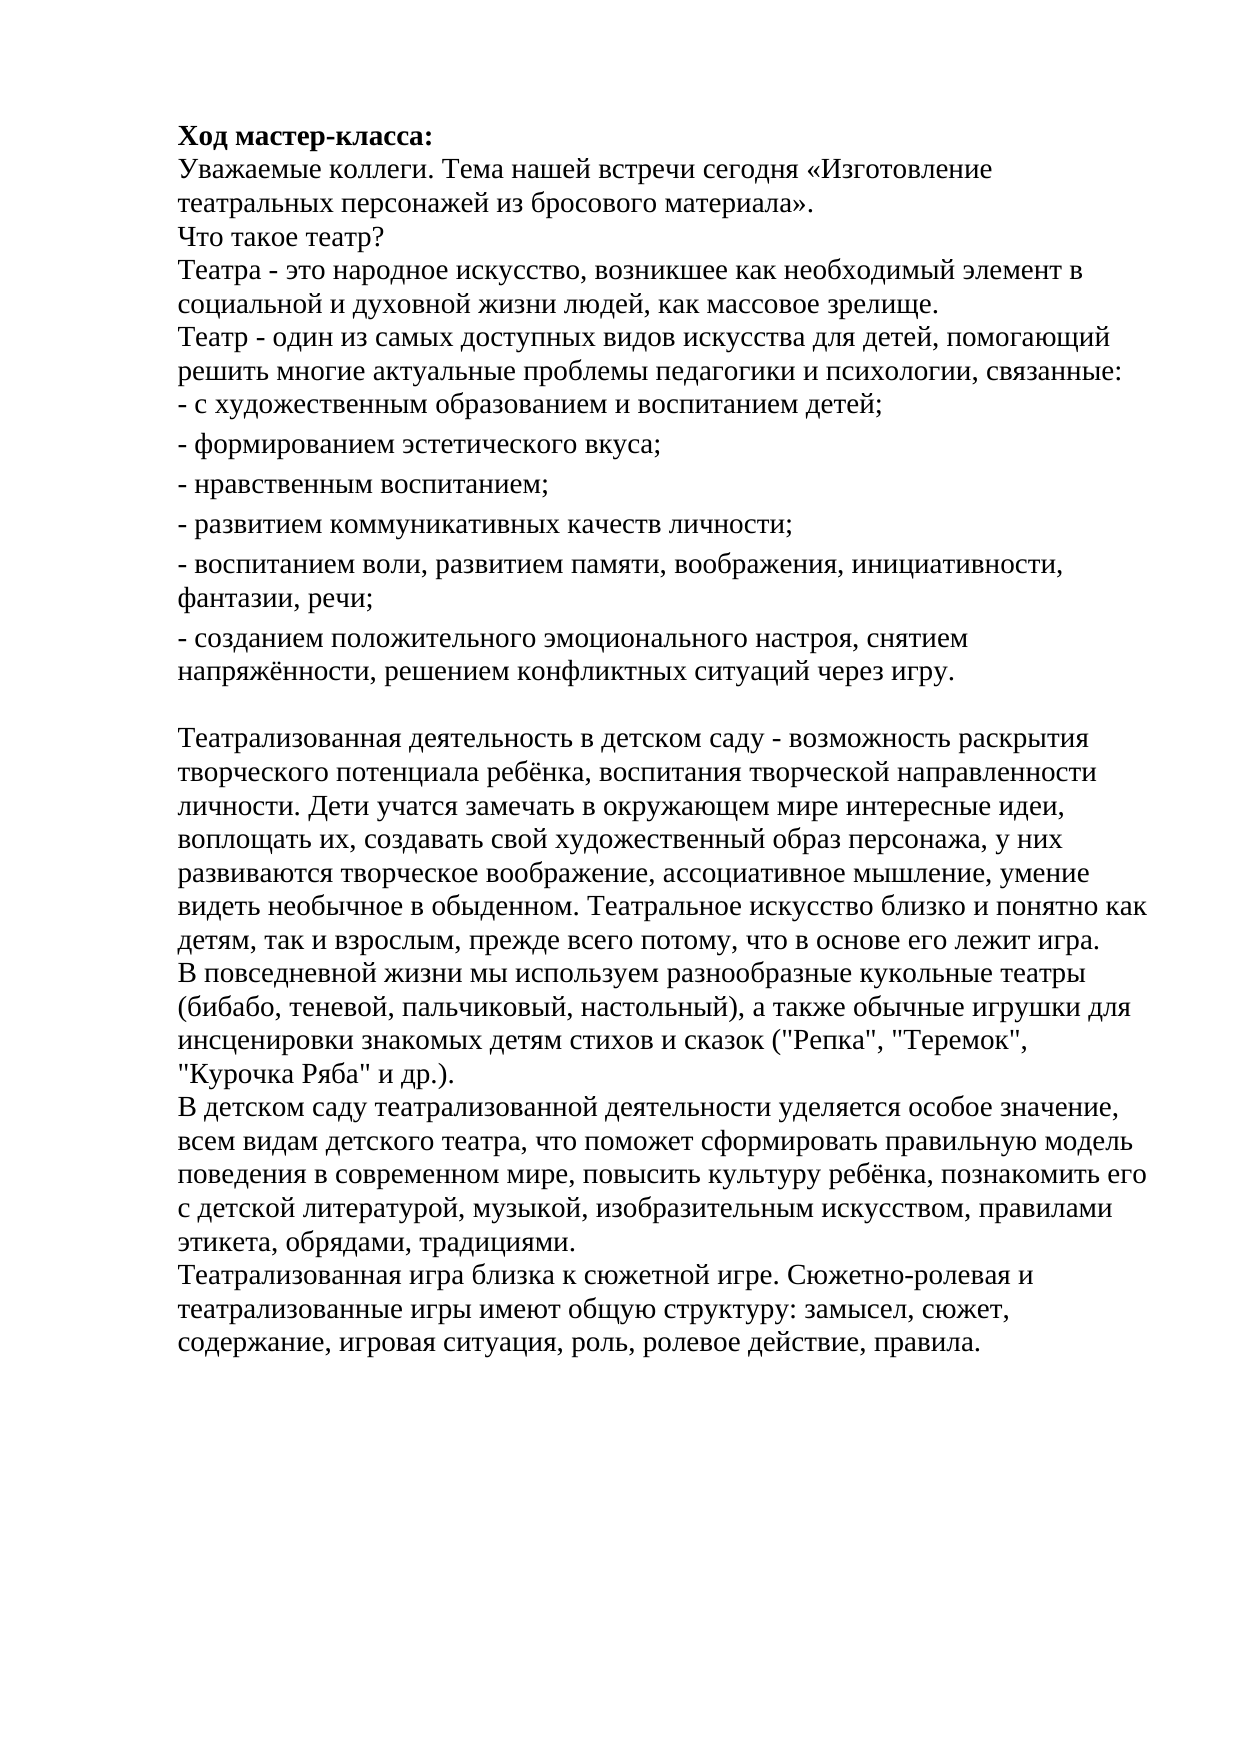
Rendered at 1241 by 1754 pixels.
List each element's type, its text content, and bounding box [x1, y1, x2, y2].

text - с художественным образованием и воспитанием детей; [177, 386, 1152, 420]
text - формированием эстетического вкуса; [177, 426, 1152, 460]
text Театра - это народное искусство, возникшее как необходимый элемент в социальной и духовной жизни людей, как массовое зрелище. [177, 252, 1152, 319]
text - воспитанием воли, развитием памяти, воображения, инициативности, фантазии, речи; [177, 546, 1152, 613]
text В детском саду театрализованной деятельности уделяется особое значение, всем видам детского театра, что поможет сформировать правильную модель поведения в современном мире, повысить культуру ребёнка, познакомить его с детской литературой, музыкой, изобразительным искусством, правилами этикета, обрядами, традициями. [177, 1089, 1152, 1257]
text Ход мастер-класса: [177, 118, 1152, 152]
text Что такое театр? [177, 219, 1152, 252]
text - нравственным воспитанием; [177, 466, 1152, 500]
text Театр - один из самых доступных видов искусства для детей, помогающий решить многие актуальные проблемы педагогики и психологии, связанные: [177, 319, 1152, 386]
text Театрализованная деятельность в детском саду - возможность раскрытия творческого потенциала ребёнка, воспитания творческой направленности личности. Дети учатся замечать в окружающем мире интересные идеи, воплощать их, создавать свой художественный образ персонажа, у них развиваются творческое воображение, ассоциативное мышление, умение видеть необычное в обыденном. Театральное искусство близко и понятно как детям, так и взрослым, прежде всего потому, что в основе его лежит игра. [177, 721, 1152, 955]
text Театрализованная игра близка к сюжетной игре. Сюжетно-ролевая и театрализованные игры имеют общую структуру: замысел, сюжет, содержание, игровая ситуация, роль, ролевое действие, правила. [177, 1257, 1152, 1358]
text Уважаемые коллеги. Тема нашей встречи сегодня «Изготовление театральных персонажей из бросового материала». [177, 152, 1152, 219]
text В повседневной жизни мы используем разнообразные кукольные театры (бибабо, теневой, пальчиковый, настольный), а также обычные игрушки для инсценировки знакомых детям стихов и сказок ("Репка", "Теремок", "Курочка Ряба" и др.). [177, 955, 1152, 1089]
text - развитием коммуникативных качеств личности; [177, 506, 1152, 540]
text - созданием положительного эмоционального настроя, снятием напряжённости, решением конфликтных ситуаций через игру. [177, 620, 1152, 687]
